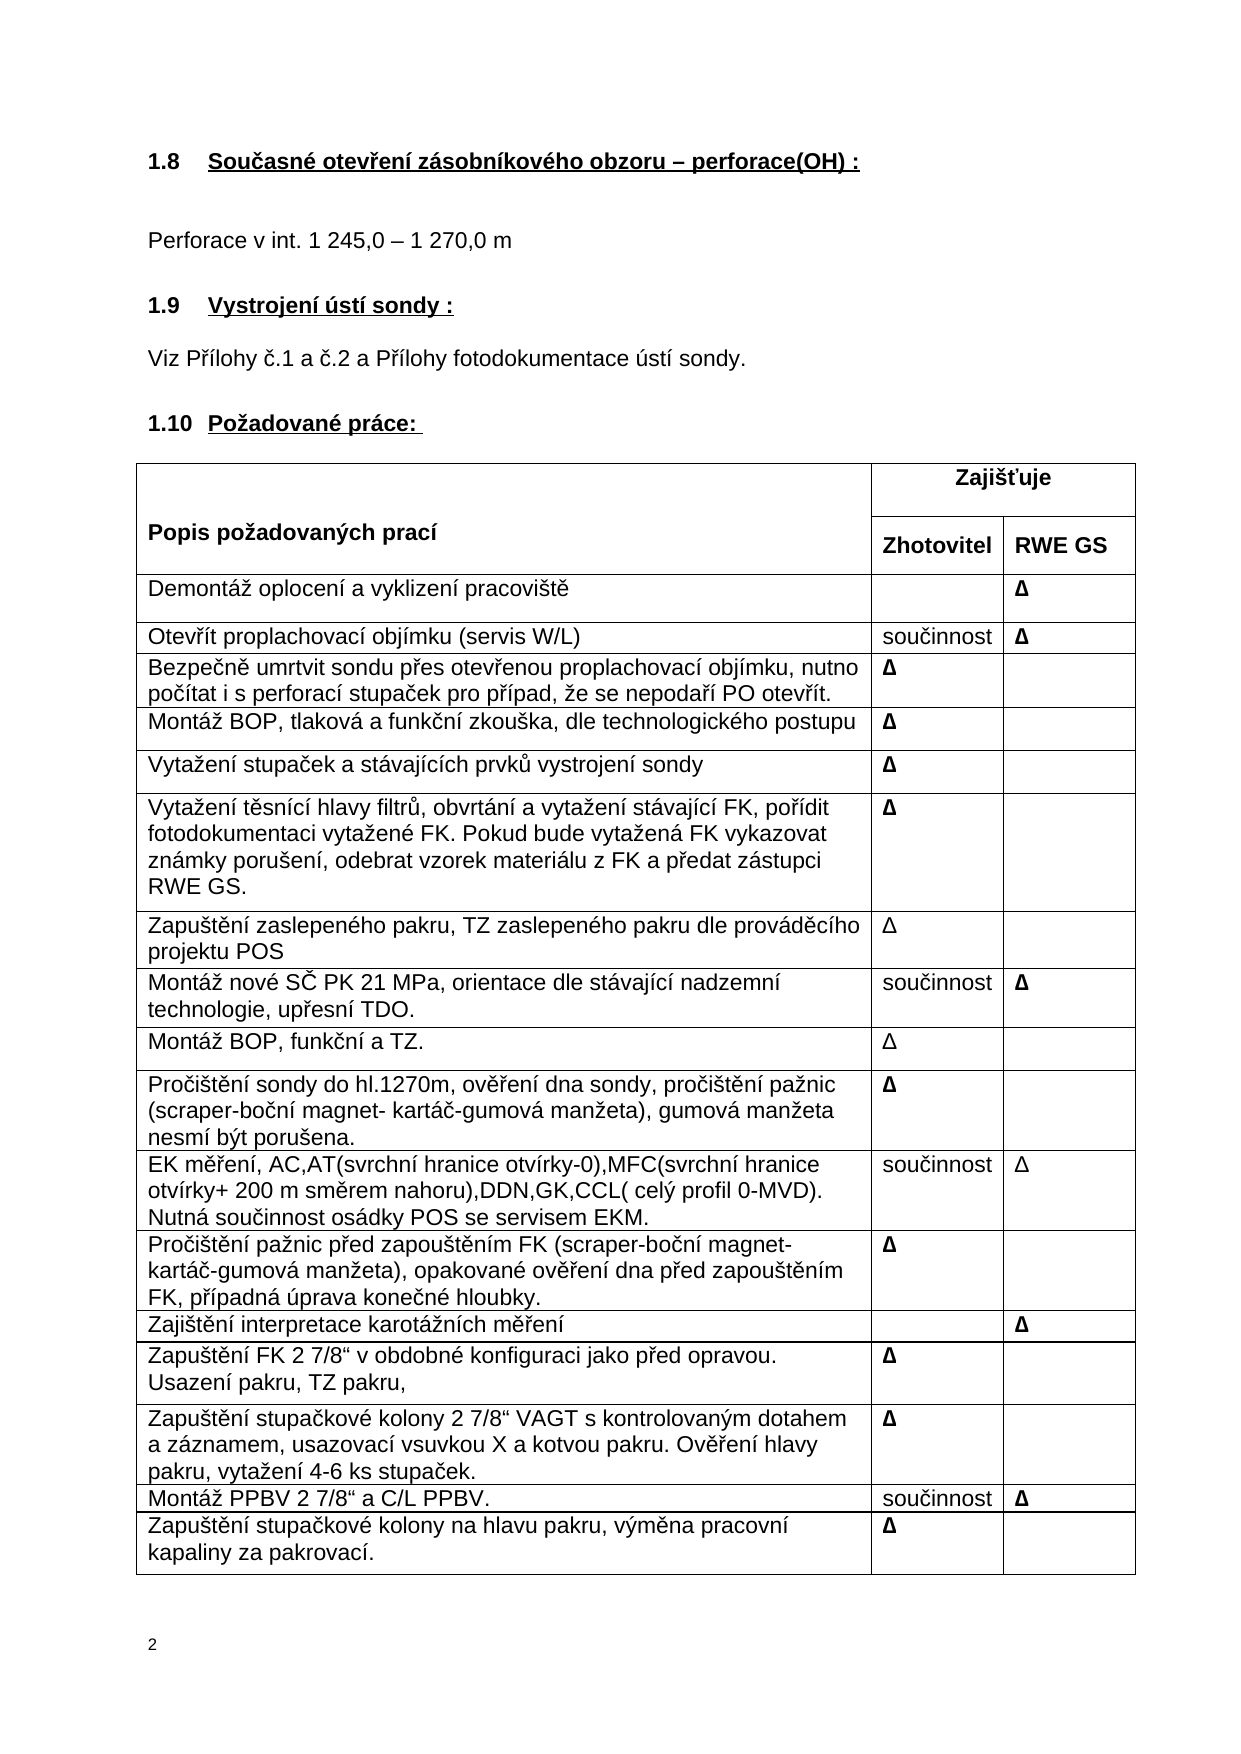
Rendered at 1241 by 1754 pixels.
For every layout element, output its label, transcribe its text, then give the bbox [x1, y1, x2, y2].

table_cell ∆ [1004, 623, 1135, 653]
table_cell [1004, 1343, 1135, 1404]
table_cell Montáž nové SČ PK 21 MPa, orientace dle stávající nadzemní technologie, upřesní TDO. [137, 969, 871, 1027]
table_cell EK měření, AC,AT(svrchní hranice otvírky-0),MFC(svrchní hranice otvírky+ 200 m směrem nahoru),DDN,GK,CCL( celý profil 0-MVD). Nutná součinnost osádky POS se servisem EKM. [137, 1151, 871, 1230]
table_cell [1004, 1028, 1135, 1070]
table_cell [1004, 1071, 1135, 1150]
table_cell [1004, 654, 1135, 707]
table_cell Montáž BOP, funkční a TZ. [137, 1028, 871, 1070]
table_cell ∆ [872, 1343, 1003, 1404]
table_cell Vytažení těsnící hlavy filtrů, obvrtání a vytažení stávající FK, pořídit fotodokumentaci vytažené FK. Pokud bude vytažená FK vykazovat známky porušení, odebrat vzorek materiálu z FK a předat zástupci RWE GS. [137, 794, 871, 911]
table_cell ∆ [872, 1071, 1003, 1150]
table_cell součinnost [872, 623, 1003, 653]
table_cell Zapuštění zaslepeného pakru, TZ zaslepeného pakru dle prováděcího projektu POS [137, 912, 871, 968]
table_cell Demontáž oplocení a vyklizení pracoviště [137, 575, 871, 622]
table_cell Zajištění interpretace karotážních měření [137, 1311, 871, 1341]
table_cell [1004, 1231, 1135, 1310]
table_cell součinnost [872, 969, 1003, 1027]
table_cell [1004, 1405, 1135, 1484]
table_cell ∆ [872, 1405, 1003, 1484]
table_cell [1004, 794, 1135, 911]
table_cell součinnost [872, 1151, 1003, 1230]
subtitle Vystrojení ústí sondy : [148, 292, 1093, 318]
table_cell Zapuštění stupačkové kolony na hlavu pakru, výměna pracovní kapaliny za pakrovací. [137, 1513, 871, 1574]
subtitle Požadované práce: [148, 410, 1093, 436]
table_cell RWE GS [1004, 517, 1135, 574]
table_cell ∆ [872, 794, 1003, 911]
table_cell ∆ [872, 751, 1003, 793]
subtitle Současné otevření zásobníkového obzoru – perforace(OH) : [148, 148, 1093, 174]
text Viz Přílohy č.1 a č.2 a Přílohy fotodokumentace ústí sondy. [148, 344, 1093, 371]
table_cell ∆ [872, 1513, 1003, 1574]
table_cell ∆ [1004, 1311, 1135, 1341]
table_cell ∆ [872, 654, 1003, 707]
table_cell Zapuštění FK 2 7/8“ v obdobné konfiguraci jako před opravou. Usazení pakru, TZ pakru, [137, 1343, 871, 1404]
table_cell Pročištění sondy do hl.1270m, ověření dna sondy, pročištění pažnic (scraper-boční magnet- kartáč-gumová manžeta), gumová manžeta nesmí být porušena. [137, 1071, 871, 1150]
table_cell ∆ [1004, 1485, 1135, 1511]
table_cell ∆ [872, 708, 1003, 749]
table_cell [1004, 912, 1135, 968]
table_cell Bezpečně umrtvit sondu přes otevřenou proplachovací objímku, nutno počítat i s perforací stupaček pro případ, že se nepodaří PO otevřít. [137, 654, 871, 707]
table_cell ∆ [872, 912, 1003, 968]
table_cell Zapuštění stupačkové kolony 2 7/8“ VAGT s kontrolovaným dotahem a záznamem, usazovací vsuvkou X a kotvou pakru. Ověření hlavy pakru, vytažení 4-6 ks stupaček. [137, 1405, 871, 1484]
table_cell součinnost [872, 1485, 1003, 1511]
table_header Popis požadovaných prací [137, 464, 871, 574]
table_cell Zhotovitel [872, 517, 1003, 574]
table_cell [1004, 1513, 1135, 1574]
table_cell [872, 575, 1003, 622]
table_cell [1004, 708, 1135, 749]
table_cell ∆ [1004, 1151, 1135, 1230]
text Perforace v int. 1 245,0 – 1 270,0 m [148, 227, 1093, 253]
table_cell ∆ [872, 1231, 1003, 1310]
table_cell Montáž PPBV 2 7/8“ a C/L PPBV. [137, 1485, 871, 1511]
table_cell ∆ [872, 1028, 1003, 1070]
table_cell ∆ [1004, 969, 1135, 1027]
table_cell Montáž BOP, tlaková a funkční zkouška, dle technologického postupu [137, 708, 871, 749]
table_cell ∆ [1004, 575, 1135, 622]
table_cell [872, 1311, 1003, 1341]
table_cell Otevřít proplachovací objímku (servis W/L) [137, 623, 871, 653]
table_cell [1004, 751, 1135, 793]
table_cell Pročištění pažnic před zapouštěním FK (scraper-boční magnet- kartáč-gumová manžeta), opakované ověření dna před zapouštěním FK, případná úprava konečné hloubky. [137, 1231, 871, 1310]
table_cell Vytažení stupaček a stávajících prvků vystrojení sondy [137, 751, 871, 793]
table_header Zajišťuje [872, 464, 1135, 516]
